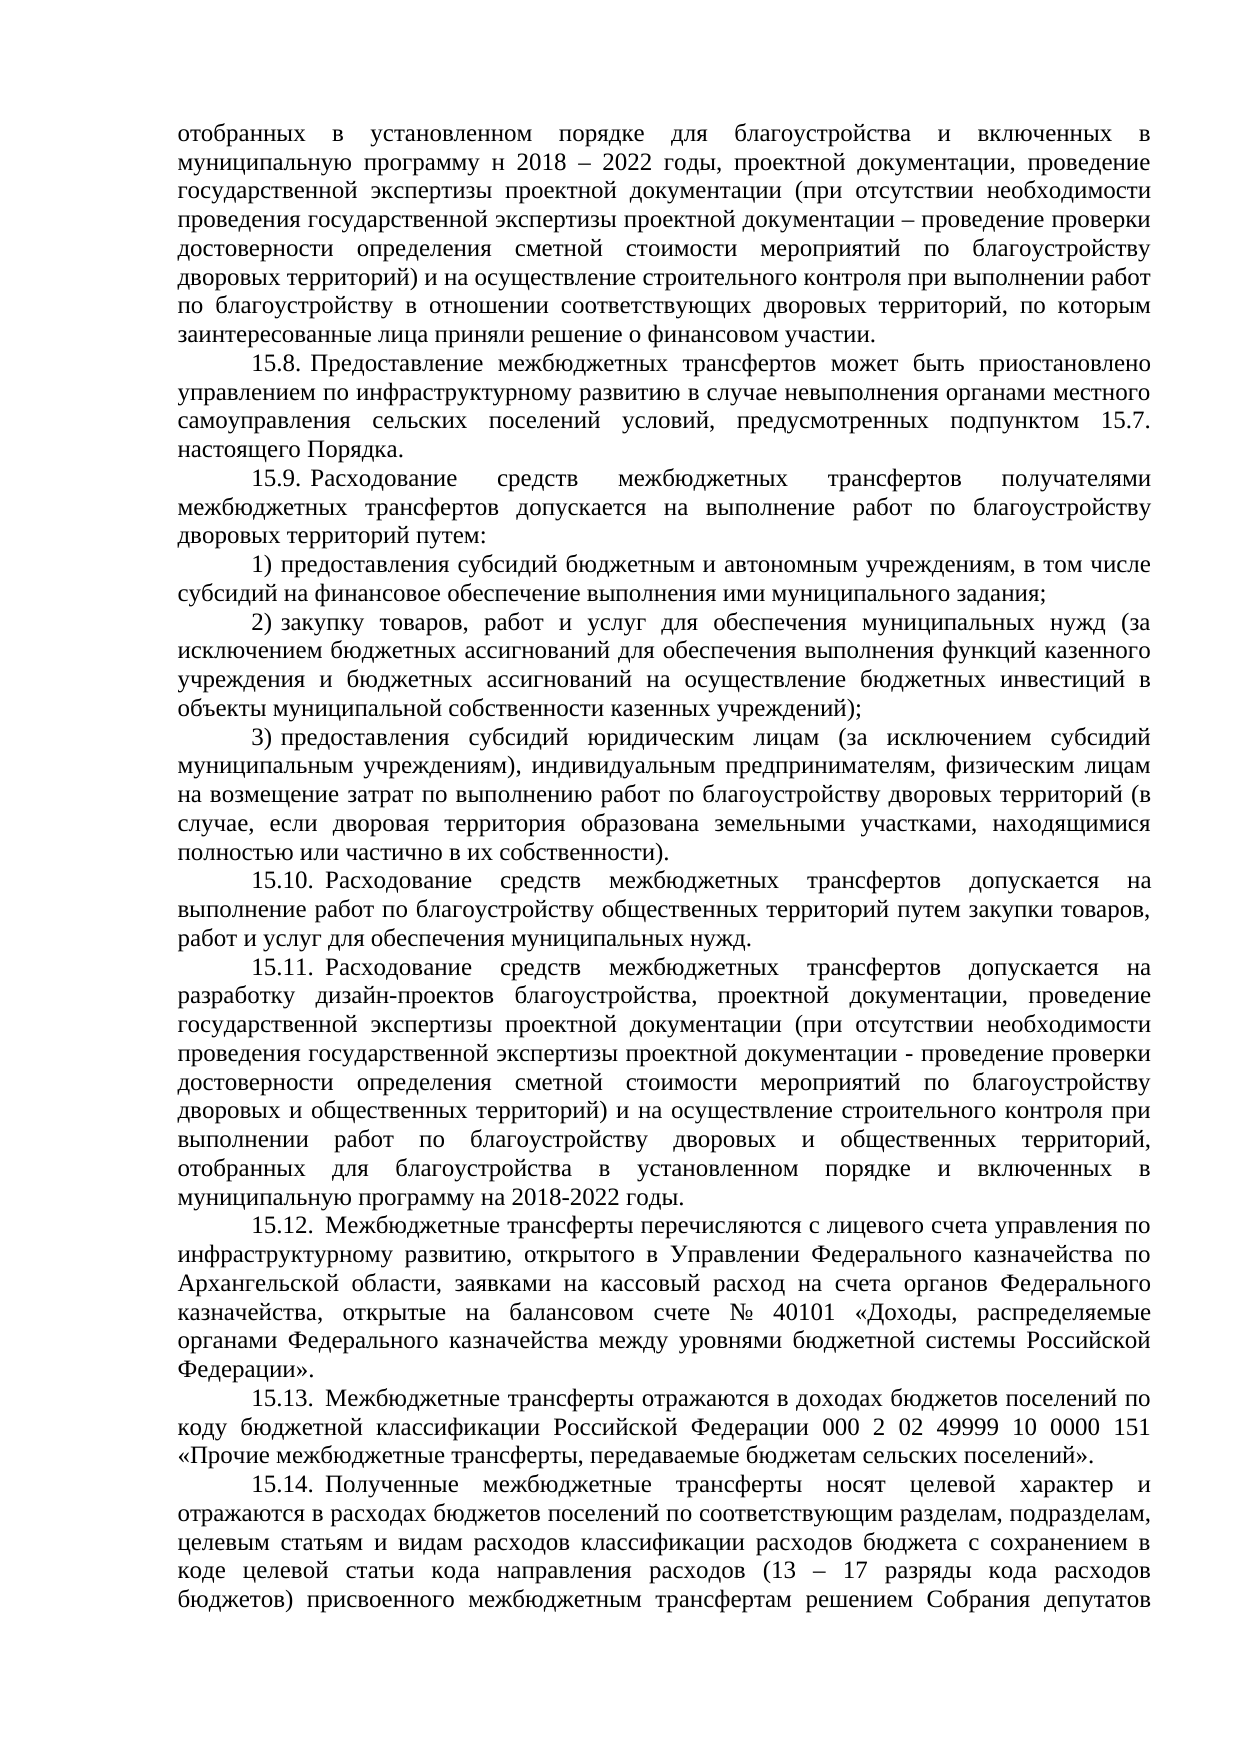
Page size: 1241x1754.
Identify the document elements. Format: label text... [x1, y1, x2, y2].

text 15.13. Межбюджетные трансферты отражаются в доходах бюджетов поселений по коду бюджетной классификации Российской Федерации 000 2 02 49999 10 0000 151 «Прочие межбюджетные трансферты, передаваемые бюджетам сельских поселений». [177, 1383, 1152, 1469]
text 1) предоставления субсидий бюджетным и автономным учреждениям, в том числе субсидий на финансовое обеспечение выполнения ими муниципального задания; [177, 549, 1152, 607]
text 2) закупку товаров, работ и услуг для обеспечения муниципальных нужд (за исключением бюджетных ассигнований для обеспечения выполнения функций казенного учреждения и бюджетных ассигнований на осуществление бюджетных инвестиций в объекты муниципальной собственности казенных учреждений); [177, 607, 1152, 722]
text 15.8. Предоставление межбюджетных трансфертов может быть приостановлено управлением по инфраструктурному развитию в случае невыполнения органами местного самоуправления сельских поселений условий, предусмотренных подпунктом 15.7. настоящего Порядка. [177, 348, 1152, 463]
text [177, 1469, 1152, 1613]
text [177, 118, 1152, 348]
text 15.10. Расходование средств межбюджетных трансфертов допускается на выполнение работ по благоустройству общественных территорий путем закупки товаров, работ и услуг для обеспечения муниципальных нужд. [177, 866, 1152, 952]
text 15.9. Расходование средств межбюджетных трансфертов получателями межбюджетных трансфертов допускается на выполнение работ по благоустройству дворовых территорий путем: [177, 463, 1152, 549]
text 15.12. Межбюджетные трансферты перечисляются с лицевого счета управления по инфраструктурному развитию, открытого в Управлении Федерального казначейства по Архангельской области, заявками на кассовый расход на счета органов Федерального казначейства, открытые на балансовом счете № 40101 «Доходы, распределяемые органами Федерального казначейства между уровнями бюджетной системы Российской Федерации». [177, 1211, 1152, 1383]
text 15.11. Расходование средств межбюджетных трансфертов допускается на разработку дизайн-проектов благоустройства, проектной документации, проведение государственной экспертизы проектной документации (при отсутствии необходимости проведения государственной экспертизы проектной документации - проведение проверки достоверности определения сметной стоимости мероприятий по благоустройству дворовых и общественных территорий) и на осуществление строительного контроля при выполнении работ по благоустройству дворовых и общественных территорий, отобранных для благоустройства в установленном порядке и включенных в муниципальную программу на 2018-2022 годы. [177, 952, 1152, 1211]
text 3) предоставления субсидий юридическим лицам (за исключением субсидий муниципальным учреждениям), индивидуальным предпринимателям, физическим лицам на возмещение затрат по выполнению работ по благоустройству дворовых территорий (в случае, если дворовая территория образована земельными участками, находящимися полностью или частично в их собственности). [177, 722, 1152, 866]
